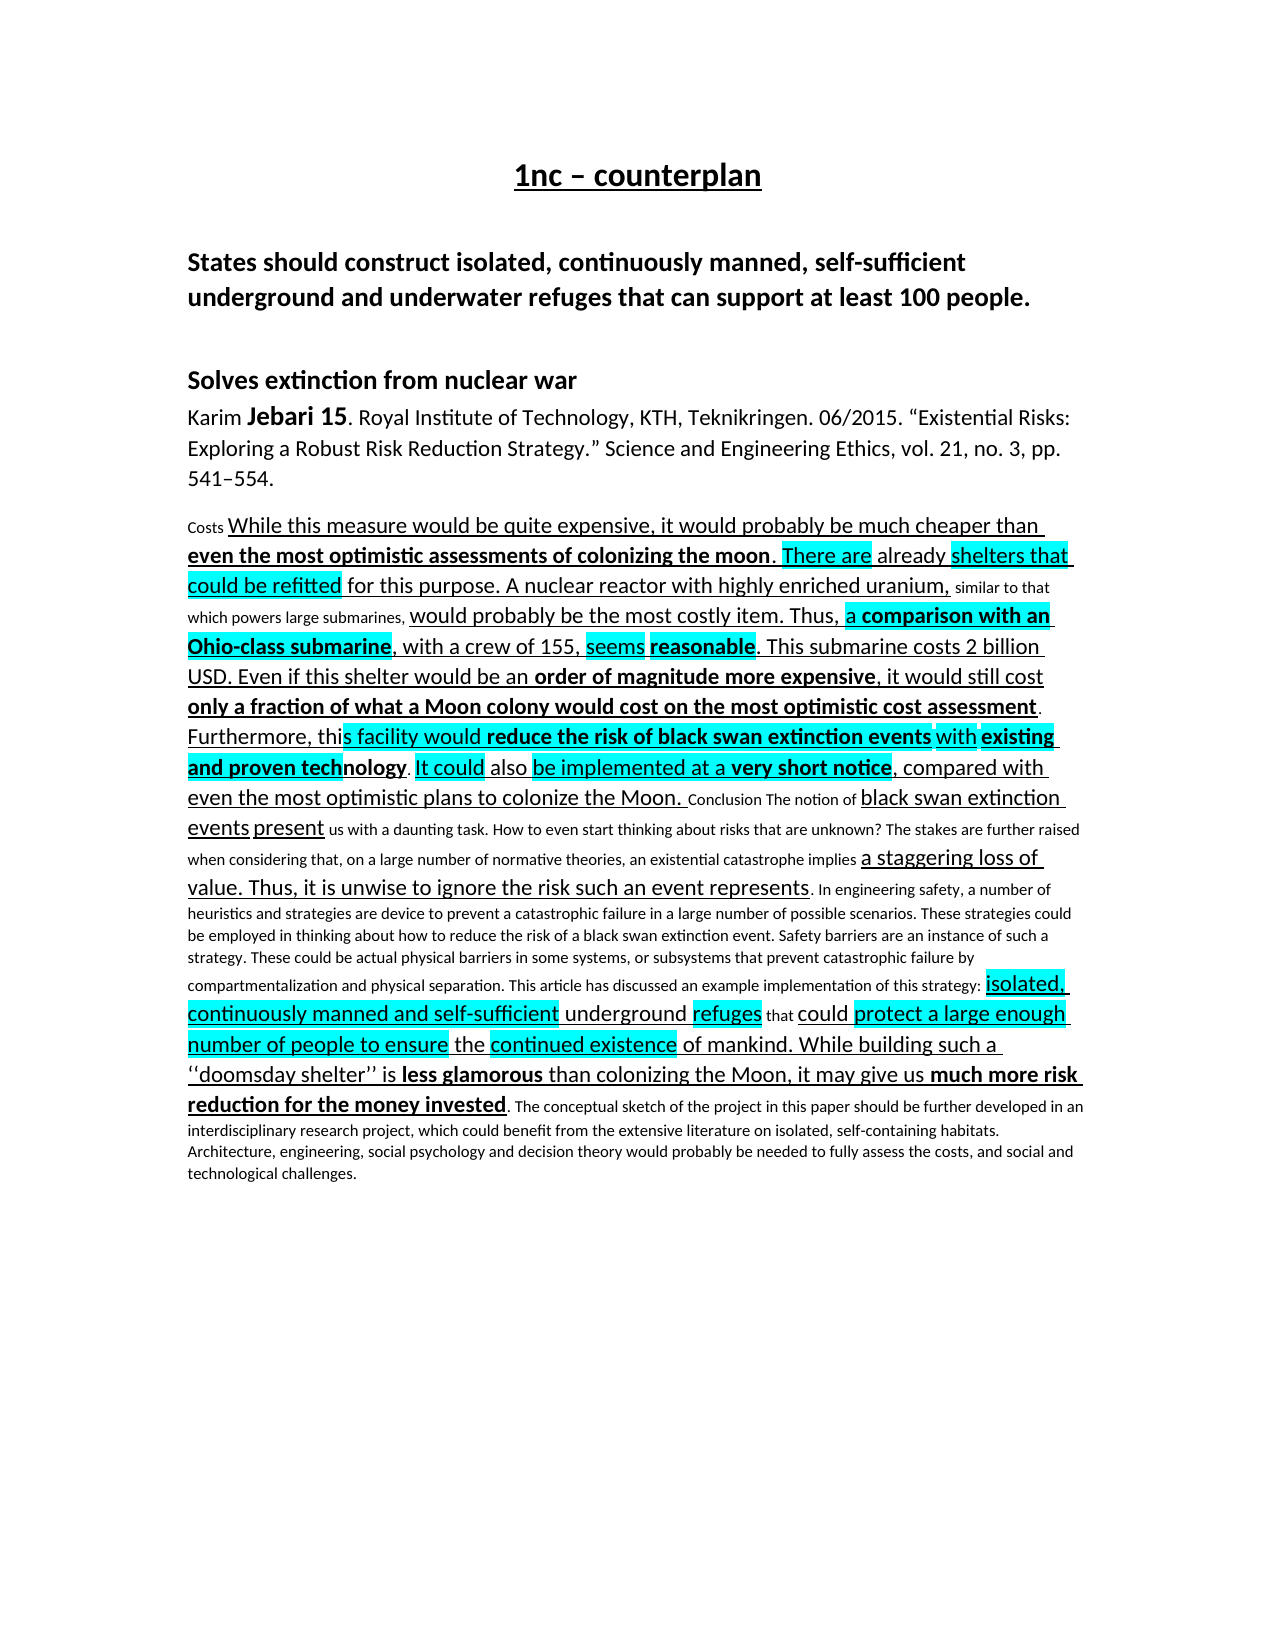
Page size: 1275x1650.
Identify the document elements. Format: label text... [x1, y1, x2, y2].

text Karim Jebari 15. Royal Institute of Technology, KTH, Teknikringen. 06/2015. “Existential Risks: Exploring a Robust Risk Reduction Strategy.” Science and Engineering Ethics, vol. 21, no. 3, pp. 541–554. [187, 399, 1087, 492]
text Costs While this measure would be quite expensive, it would probably be much cheaper than even the most optimistic assessments of colonizing the moon. There are already shelters that could be refitted for this purpose. A nuclear reactor with highly enriched uranium, similar to that which powers large submarines, would probably be the most costly item. Thus, a comparison with an Ohio-class submarine, with a crew of 155, seems reasonable. This submarine costs 2 billion USD. Even if this shelter would be an order of magnitude more expensive, it would still cost only a fraction of what a Moon colony would cost on the most optimistic cost assessment. Furthermore, this facility would reduce the risk of black swan extinction events with existing and proven technology. It could also be implemented at a very short notice, compared with even the most optimistic plans to colonize the Moon. Conclusion The notion of black swan extinction events present us with a daunting task. How to even start thinking about risks that are unknown? The stakes are further raised when considering that, on a large number of normative theories, an existential catastrophe implies a staggering loss of value. Thus, it is unwise to ignore the risk such an event represents. In engineering safety, a number of heuristics and strategies are device to prevent a catastrophic failure in a large number of possible scenarios. These strategies could be employed in thinking about how to reduce the risk of a black swan extinction event. Safety barriers are an instance of such a strategy. These could be actual physical barriers in some systems, or subsystems that prevent catastrophic failure by compartmentalization and physical separation. This article has discussed an example implementation of this strategy: isolated, continuously manned and self-sufficient underground refuges that could protect a large enough number of people to ensure the continued existence of mankind. While building such a ‘‘doomsday shelter’’ is less glamorous than colonizing the Moon, it may give us much more risk reduction for the money invested. The conceptual sketch of the project in this paper should be further developed in an interdisciplinary research project, which could benefit from the extensive literature on isolated, self-containing habitats. Architecture, engineering, social psychology and decision theory would probably be needed to fully assess the costs, and social and technological challenges. [187, 511, 1087, 1184]
subtitle Solves extinction from nuclear war [187, 363, 1087, 396]
subtitle States should construct isolated, continuously manned, self-sufficient underground and underwater refuges that can support at least 100 people. [187, 245, 1087, 314]
subtitle 1nc – counterplan [187, 154, 1087, 195]
